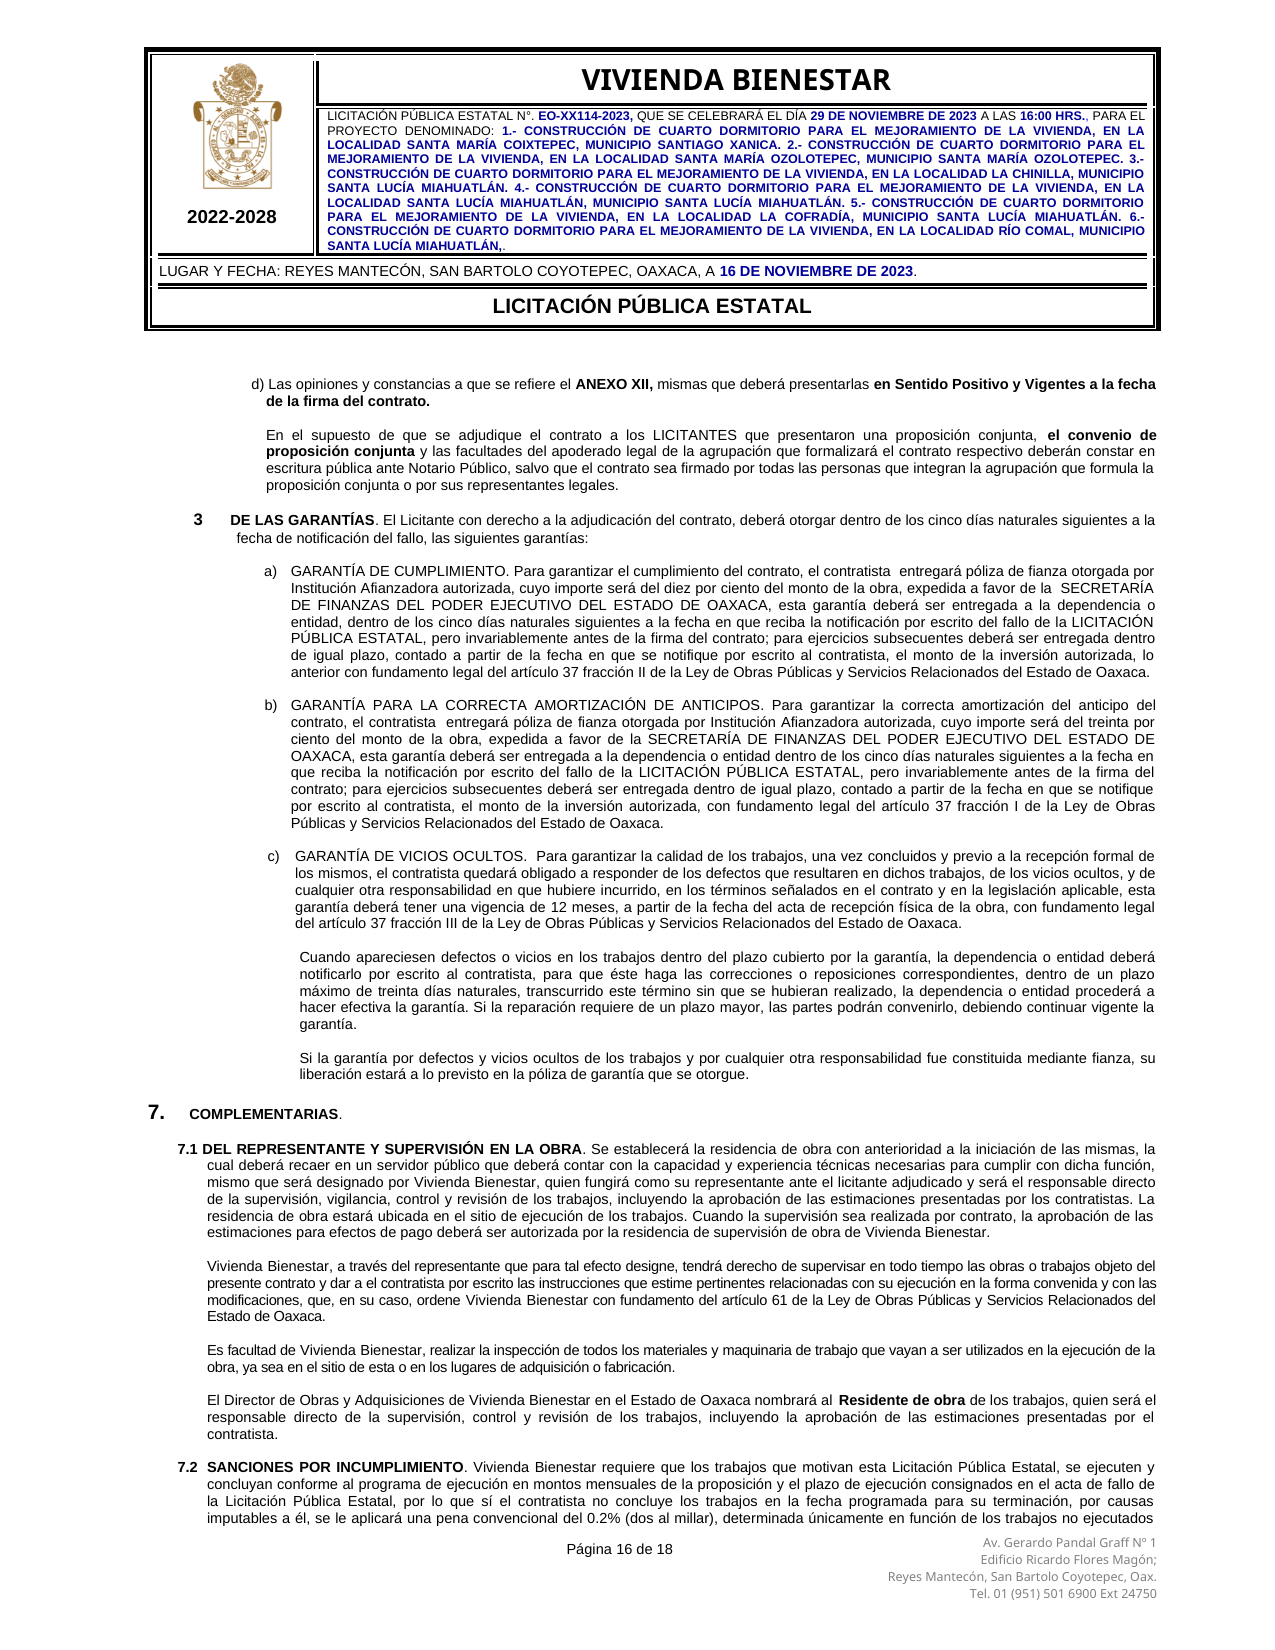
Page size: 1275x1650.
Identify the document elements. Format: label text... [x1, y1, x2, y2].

list DE LAS GARANTÍAS. El Licitante con derecho a la adjudicación del contrato, deberá otorgar dentro de los cinco días naturales siguientes a la fecha de notificación del fallo, las siguientes garantías: [193, 510, 1157, 546]
picture [187, 59, 285, 188]
text 7.1 DEL REPRESENTANTE Y SUPERVISIÓN EN LA OBRA. Se establecerá la residencia de obra con anterioridad a la iniciación de las mismas, la cual deberá recaer en un servidor público que deberá contar con la capacidad y experiencia técnicas necesarias para cumplir con dicha función, mismo que será designado por Vivienda Bienestar, quien fungirá como su representante ante el licitante adjudicado y será el responsable directo de la supervisión, vigilancia, control y revisión de los trabajos, incluyendo la aprobación de las estimaciones presentadas por los contratistas. La residencia de obra estará ubicada en el sitio de ejecución de los trabajos. Cuando la supervisión sea realizada por contrato, la aprobación de las estimaciones para efectos de pago deberá ser autorizada por la residencia de supervisión de obra de Vivienda Bienestar. [177, 1140, 1157, 1241]
list GARANTÍA PARA LA CORRECTA AMORTIZACIÓN DE ANTICIPOS. Para garantizar la correcta amortización del anticipo del contrato, el contratista entregará póliza de fianza otorgada por Institución Afianzadora autorizada, cuyo importe será del treinta por ciento del monto de la obra, expedida a favor de la SECRETARÍA DE FINANZAS DEL PODER EJECUTIVO DEL ESTADO DE OAXACA, esta garantía deberá ser entregada a la dependencia o entidad dentro de los cinco días naturales siguientes a la fecha en que reciba la notificación por escrito del fallo de la LICITACIÓN PÚBLICA ESTATAL, pero invariablemente antes de la firma del contrato; para ejercicios subsecuentes deberá ser entregada dentro de igual plazo, contado a partir de la fecha en que se notifique por escrito al contratista, el monto de la inversión autorizada, con fundamento legal del artículo 37 fracción I de la Ley de Obras Públicas y Servicios Relacionados del Estado de Oaxaca. [264, 697, 1157, 831]
list COMPLEMENTARIAS. [148, 1099, 1157, 1123]
text En el supuesto de que se adjudique el contrato a los LICITANTES que presentaron una proposición conjunta, el convenio de proposición conjunta y las facultades del apoderado legal de la agrupación que formalizará el contrato respectivo deberán constar en escritura pública ante Notario Público, salvo que el contrato sea firmado por todas las personas que integran la agrupación que formula la proposición conjunta o por sus representantes legales. [266, 426, 1157, 493]
list GARANTÍA DE VICIOS OCULTOS. Para garantizar la calidad de los trabajos, una vez concluidos y previo a la recepción formal de los mismos, el contratista quedará obligado a responder de los defectos que resultaren en dichos trabajos, de los vicios ocultos, y de cualquier otra responsabilidad en que hubiere incurrido, en los términos señalados en el contrato y en la legislación aplicable, esta garantía deberá tener una vigencia de 12 meses, a partir de la fecha del acta de recepción física de la obra, con fundamento legal del artículo 37 fracción III de la Ley de Obras Públicas y Servicios Relacionados del Estado de Oaxaca. [267, 848, 1157, 932]
text d) Las opiniones y constancias a que se refiere el ANEXO XII, mismas que deberá presentarlas en Sentido Positivo y Vigentes a la fecha de la firma del contrato. [251, 376, 1157, 409]
text Si la garantía por defectos y vicios ocultos de los trabajos y por cualquier otra responsabilidad fue constituida mediante fianza, su liberación estará a lo previsto en la póliza de garantía que se otorgue. [299, 1049, 1157, 1083]
list GARANTÍA DE CUMPLIMIENTO. Para garantizar el cumplimiento del contrato, el contratista entregará póliza de fianza otorgada por Institución Afianzadora autorizada, cuyo importe será del diez por ciento del monto de la obra, expedida a favor de la SECRETARÍA DE FINANZAS DEL PODER EJECUTIVO DEL ESTADO DE OAXACA, esta garantía deberá ser entregada a la dependencia o entidad, dentro de los cinco días naturales siguientes a la fecha en que reciba la notificación por escrito del fallo de la LICITACIÓN PÚBLICA ESTATAL, pero invariablemente antes de la firma del contrato; para ejercicios subsecuentes deberá ser entregada dentro de igual plazo, contado a partir de la fecha en que se notifique por escrito al contratista, el monto de la inversión autorizada, lo anterior con fundamento legal del artículo 37 fracción II de la Ley de Obras Públicas y Servicios Relacionados del Estado de Oaxaca. [264, 563, 1157, 680]
text Es facultad de Vivienda Bienestar, realizar la inspección de todos los materiales y maquinaria de trabajo que vayan a ser utilizados en la ejecución de la obra, ya sea en el sitio de esta o en los lugares de adquisición o fabricación. [207, 1342, 1157, 1375]
text El Director de Obras y Adquisiciones de Vivienda Bienestar en el Estado de Oaxaca nombrará al Residente de obra de los trabajos, quien será el responsable directo de la supervisión, control y revisión de los trabajos, incluyendo la aprobación de las estimaciones presentadas por el contratista. [207, 1392, 1157, 1442]
text Cuando apareciesen defectos o vicios en los trabajos dentro del plazo cubierto por la garantía, la dependencia o entidad deberá notificarlo por escrito al contratista, para que éste haga las correcciones o reposiciones correspondientes, dentro de un plazo máximo de treinta días naturales, transcurrido este término sin que se hubieran realizado, la dependencia o entidad procederá a hacer efectiva la garantía. Si la reparación requiere de un plazo mayor, las partes podrán convenirlo, debiendo continuar vigente la garantía. [299, 949, 1157, 1032]
text Vivienda Bienestar, a través del representante que para tal efecto designe, tendrá derecho de supervisar en todo tiempo las obras o trabajos objeto del presente contrato y dar a el contratista por escrito las instrucciones que estime pertinentes relacionadas con su ejecución en la forma convenida y con las modificaciones, que, en su caso, ordene Vivienda Bienestar con fundamento del artículo 61 de la Ley de Obras Públicas y Servicios Relacionados del Estado de Oaxaca. [207, 1258, 1157, 1325]
